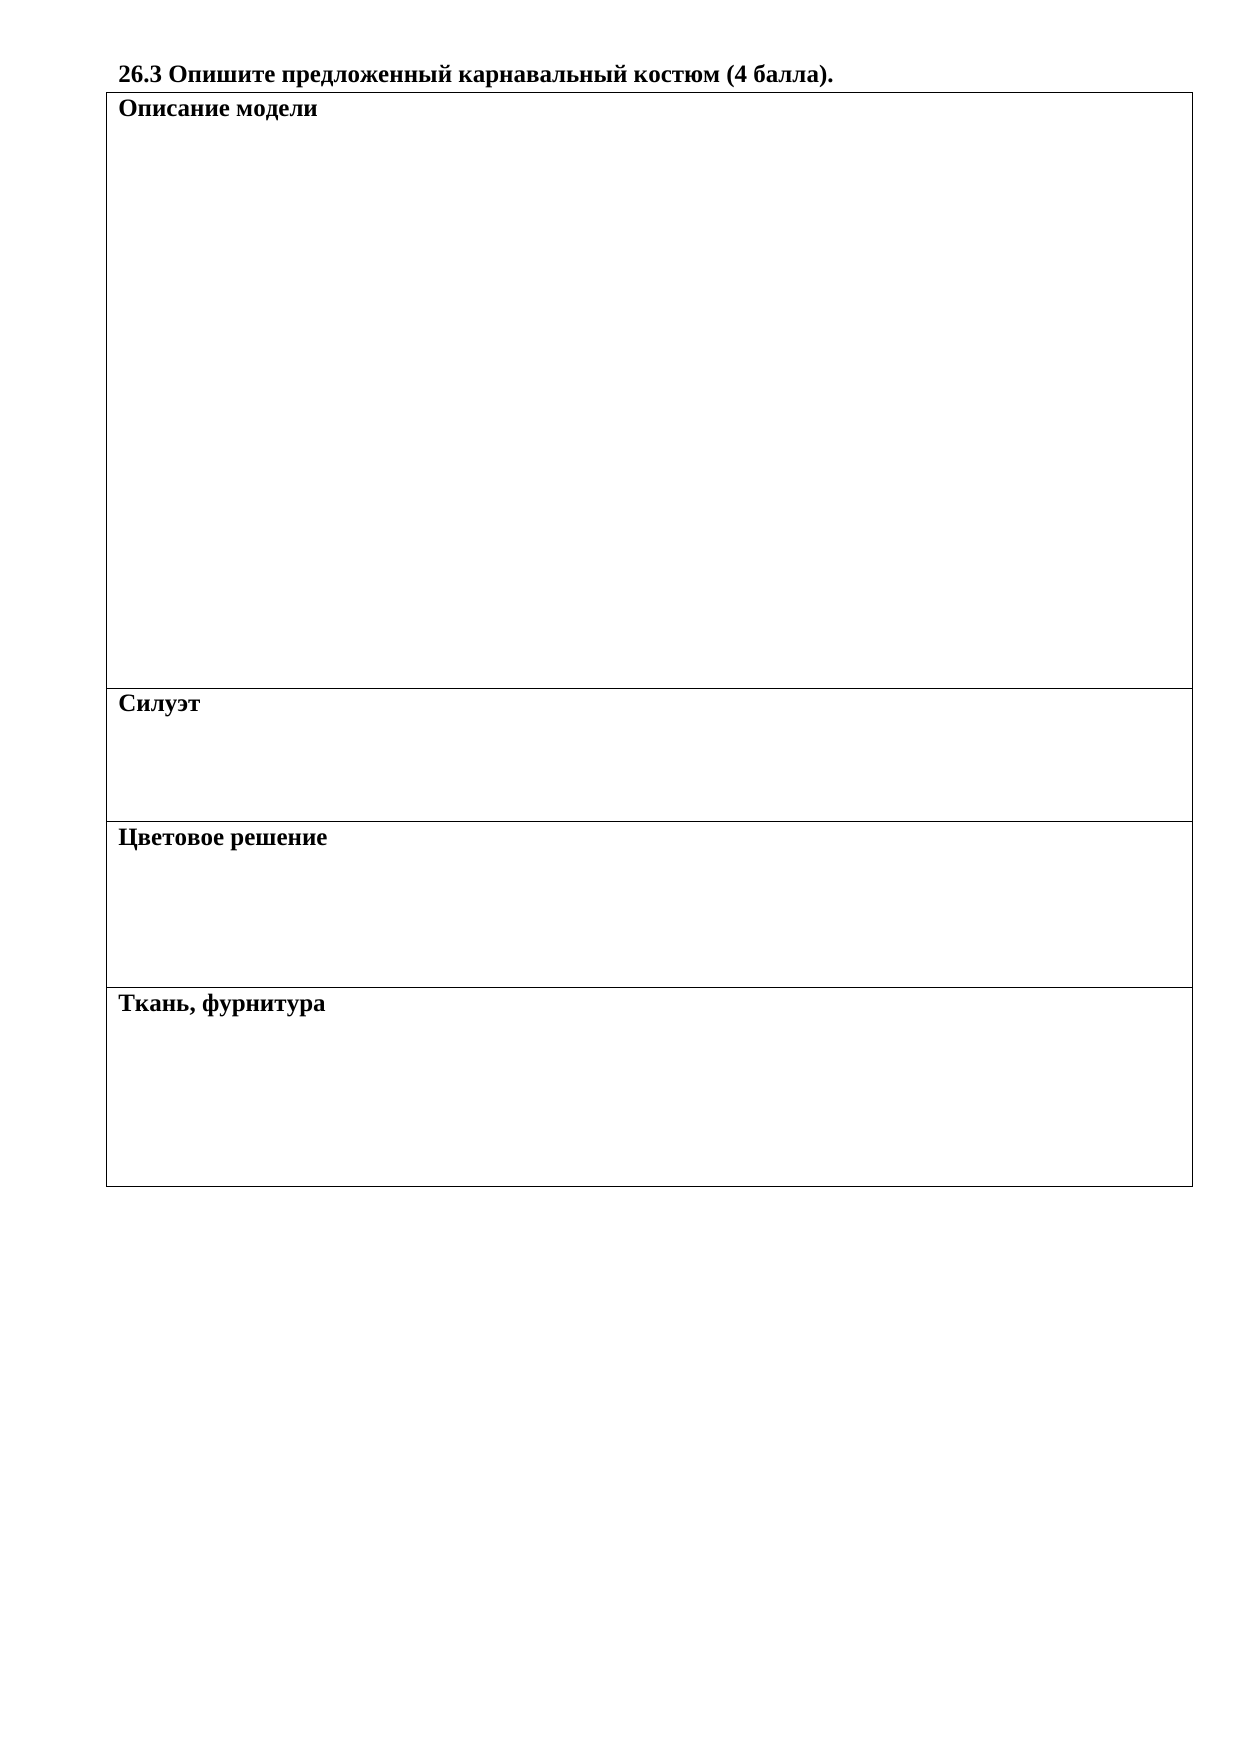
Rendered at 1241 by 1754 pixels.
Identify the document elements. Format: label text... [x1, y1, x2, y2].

text 26.3 Опишите предложенный карнавальный костюм (4 балла). [118, 59, 1181, 88]
table_cell Силуэт [107, 689, 1192, 821]
table_cell Ткань, фурнитура [107, 988, 1192, 1186]
table_header Описание модели [107, 93, 1192, 687]
table_cell Цветовое решение [107, 822, 1192, 987]
